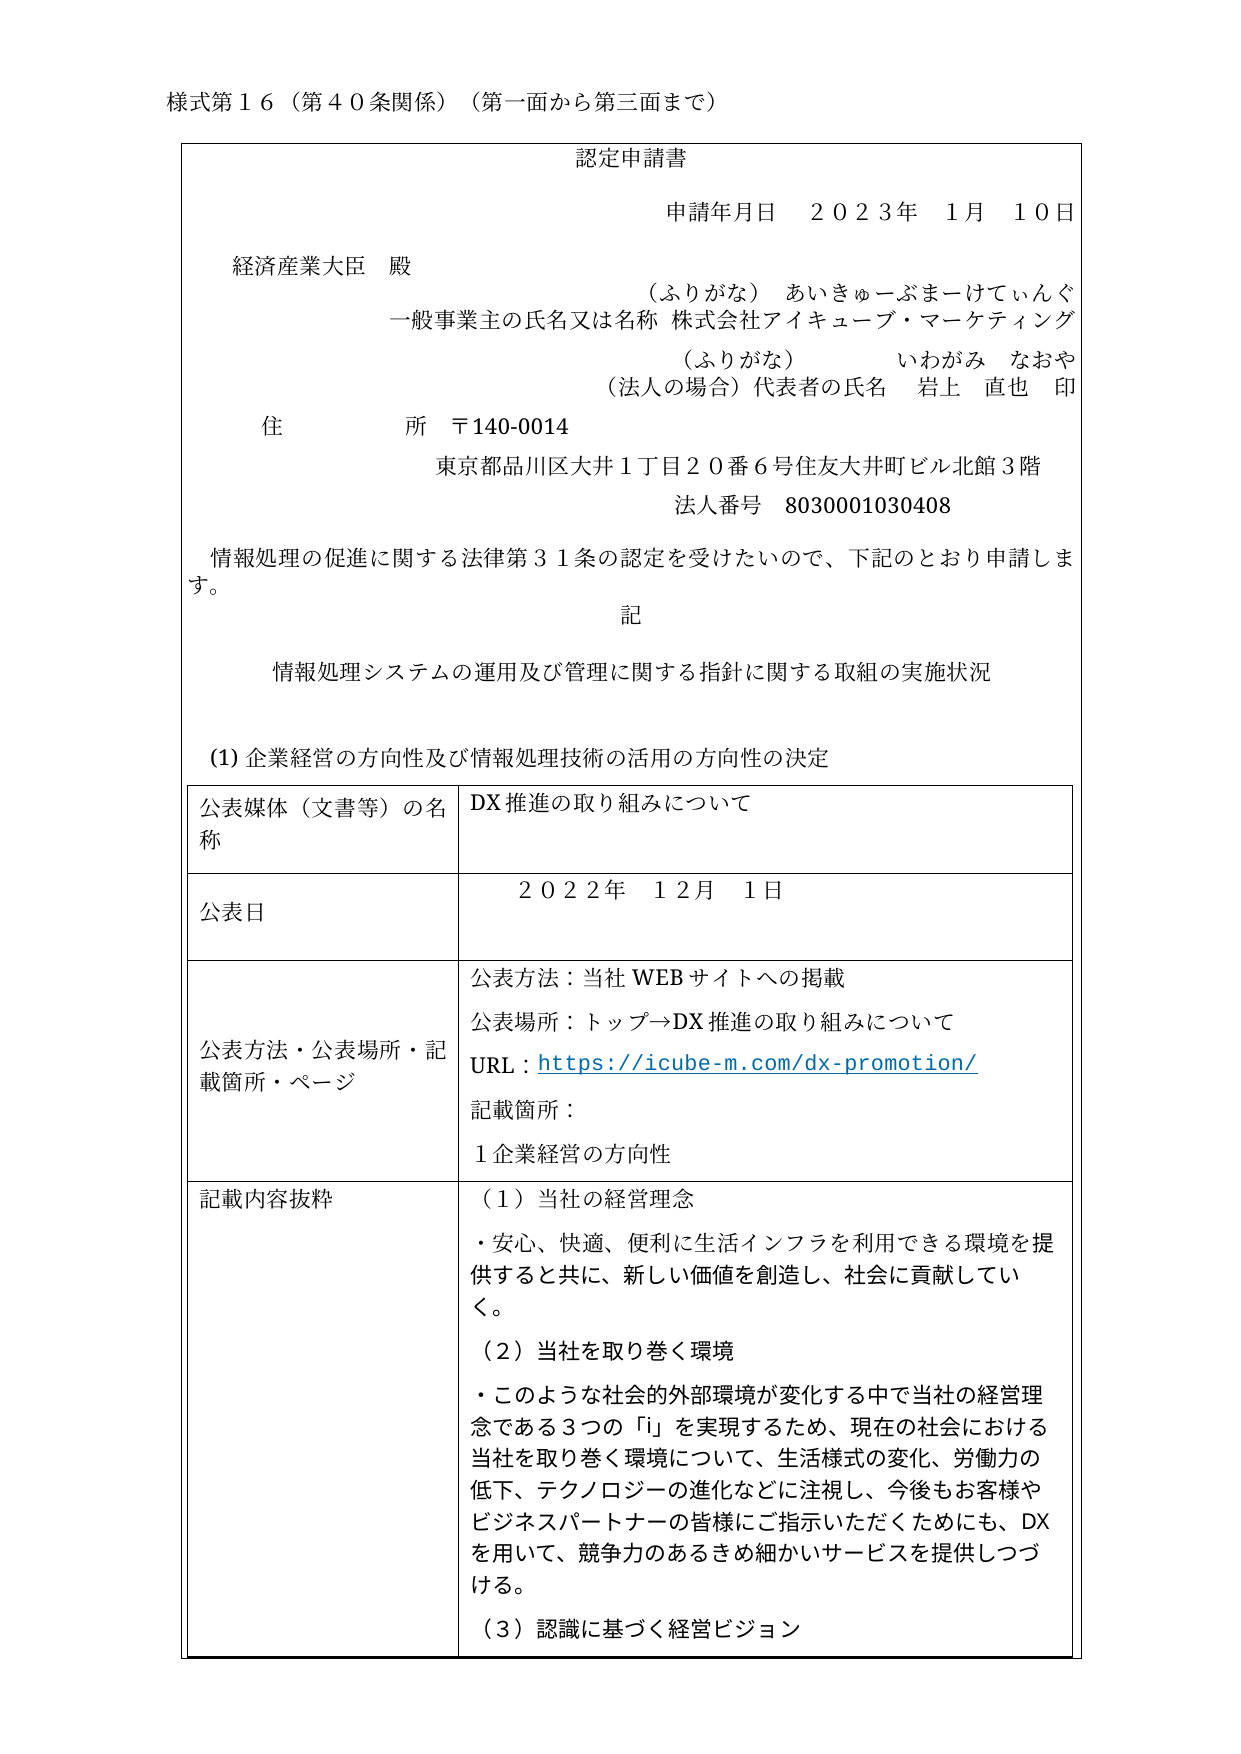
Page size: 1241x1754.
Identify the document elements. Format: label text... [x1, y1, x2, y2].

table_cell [182, 599, 1081, 1657]
text 様式第１６（第４０条関係）（第一面から第三面まで） [167, 89, 1070, 116]
table_header 認定申請書 申請年月日 ２０２３年 １月 １０日 経済産業大臣 殿 （ふりがな） あいきゅーぶまーけてぃんぐ 一般事業主の氏名又は名称 株式会社アイキューブ・マーケティング （ふりがな） いわがみ なおや （法人の場合）代表者の氏名 岩上 直也 印 住所 〒140-0014 東京都品川区大井１丁目２０番６号住友大井町ビル北館３階 法人番号 8030001030408 情報処理の促進に関する法律第３１条の認定を受けたいので、下記のとおり申請します。 [182, 144, 1081, 598]
